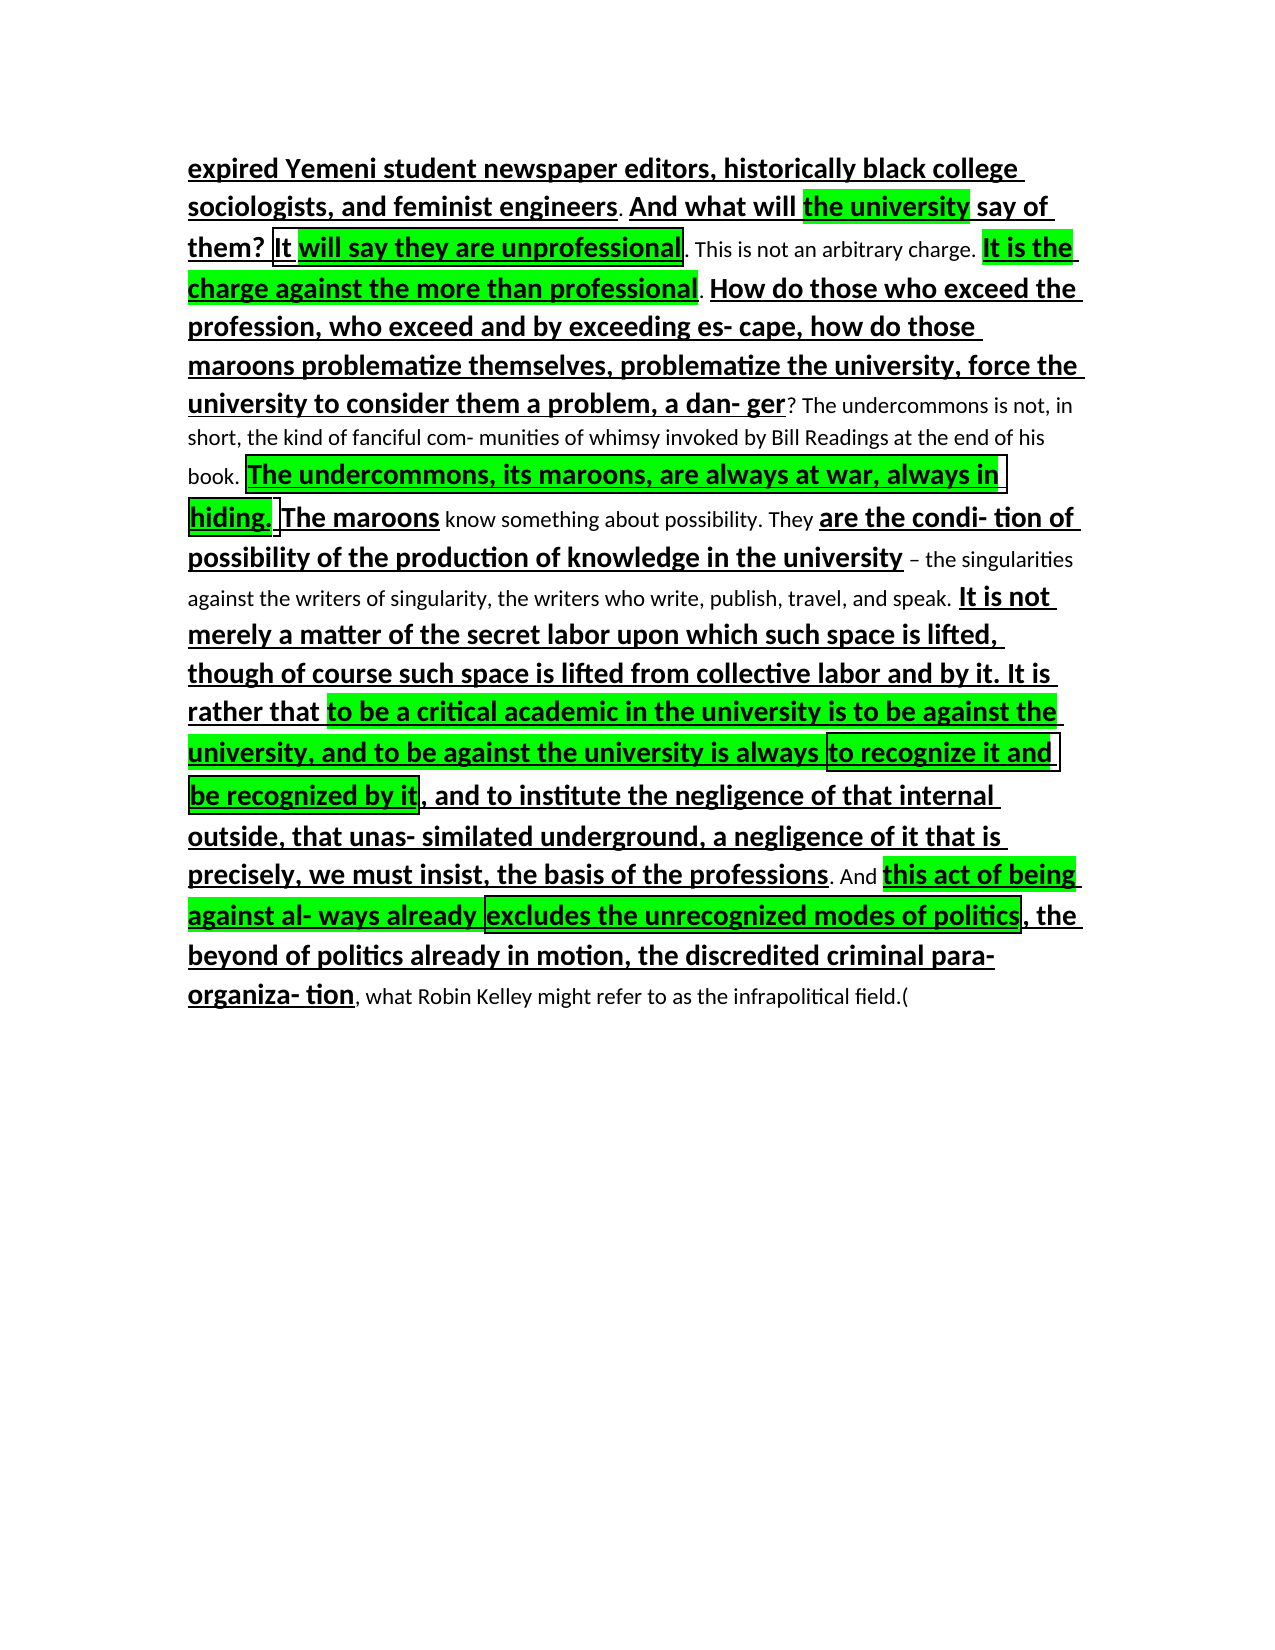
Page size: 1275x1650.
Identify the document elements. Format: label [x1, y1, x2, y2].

text [187, 150, 1087, 1011]
